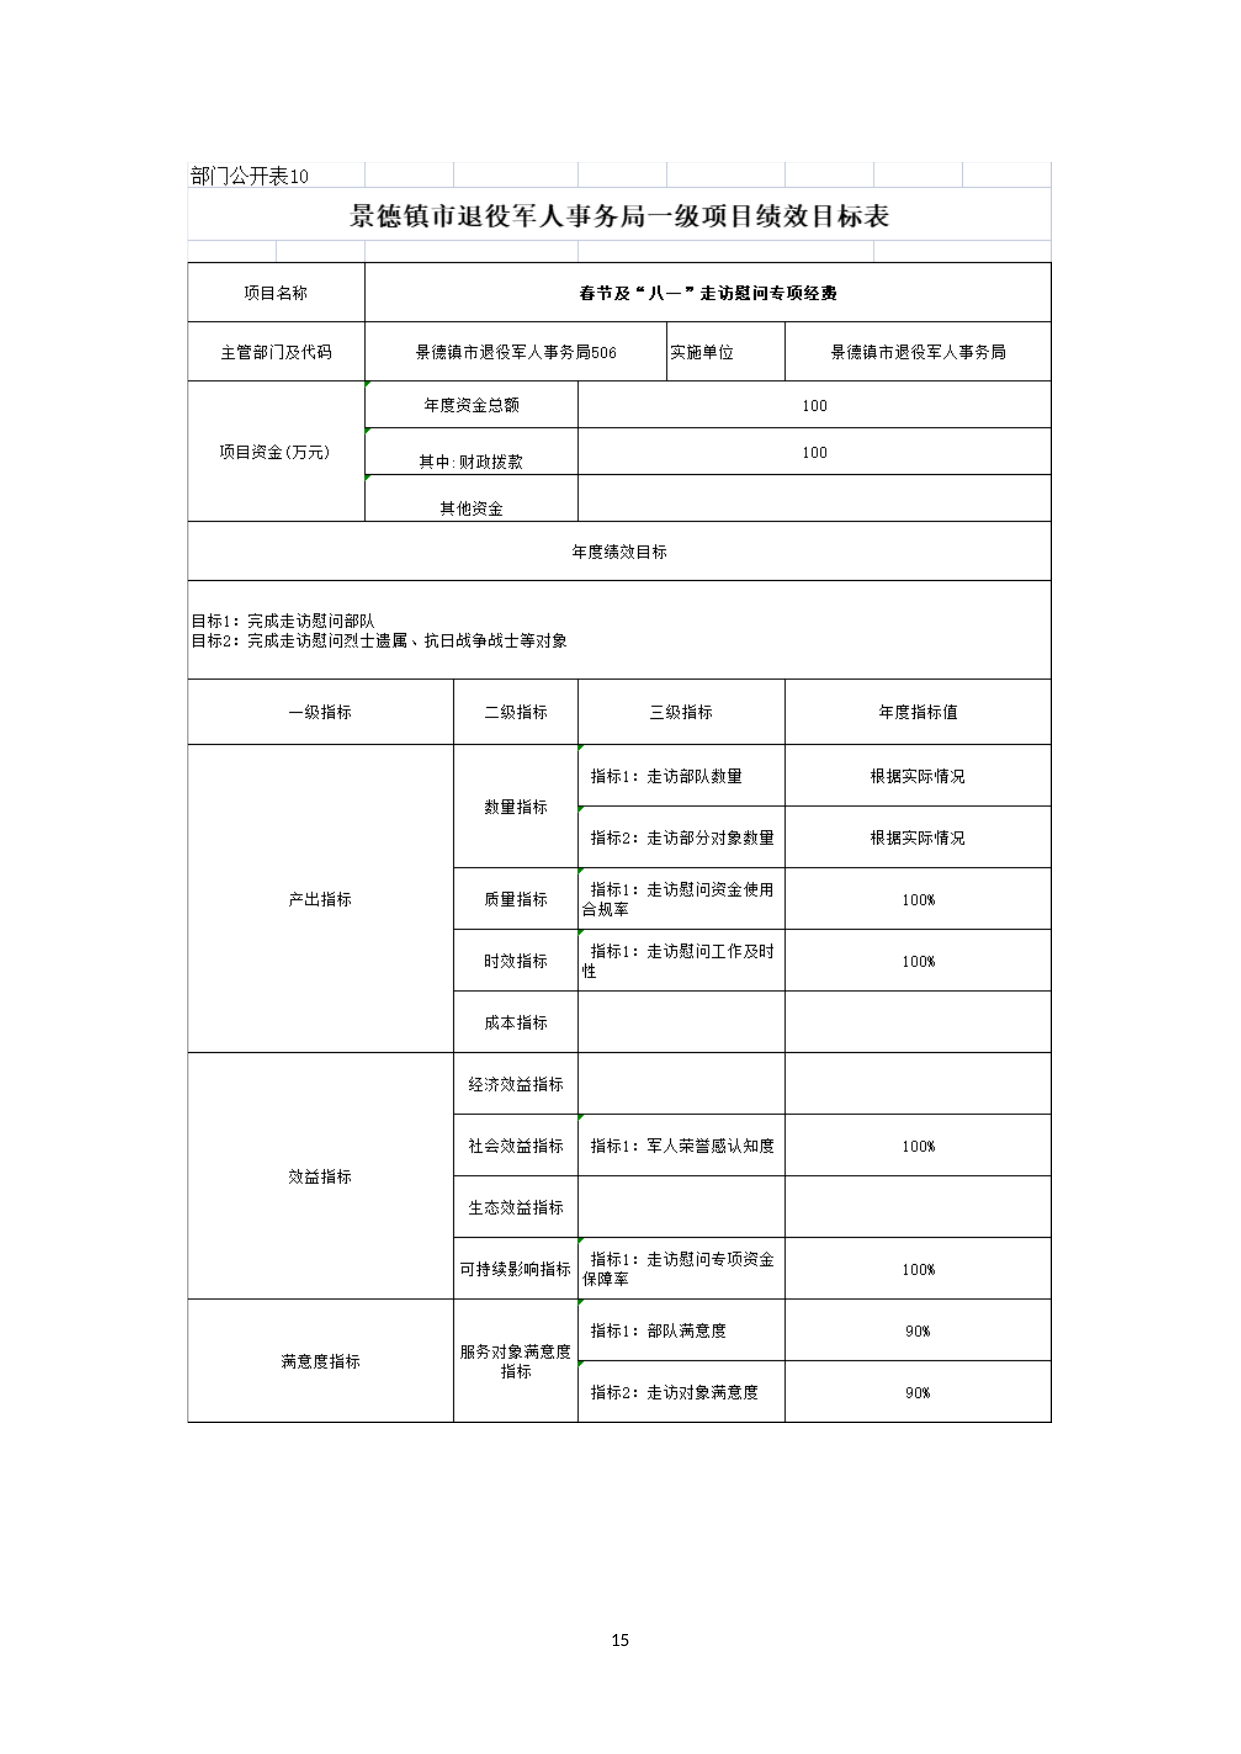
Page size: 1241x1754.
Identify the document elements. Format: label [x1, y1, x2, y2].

picture [187, 162, 1052, 1423]
